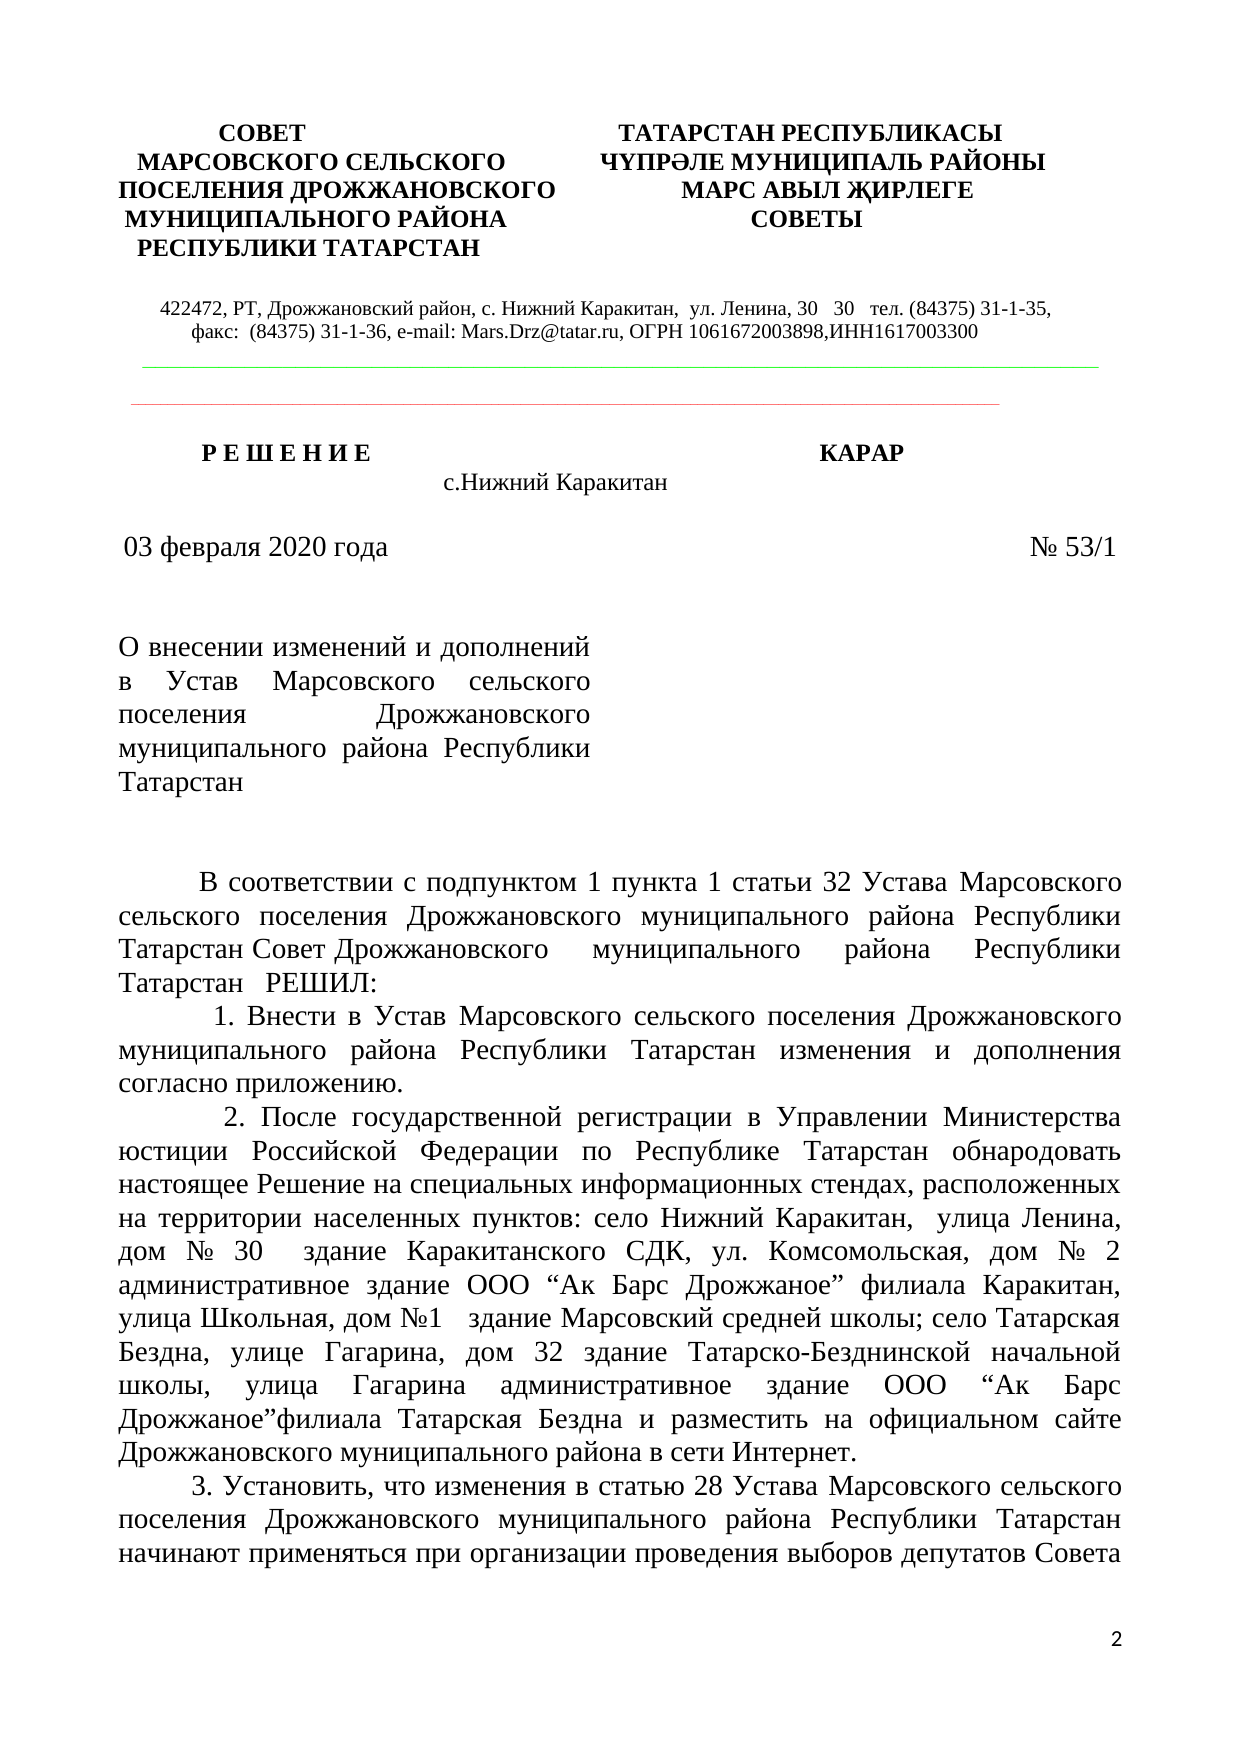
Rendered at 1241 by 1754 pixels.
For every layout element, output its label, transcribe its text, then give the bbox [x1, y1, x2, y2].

text 1. Внести в Устав Марсовского сельского поселения Дрожжановского муниципального района Республики Татарстан изменения и дополнения согласно приложению. [118, 998, 1122, 1099]
text МАРСОВСКОГО СЕЛЬСКОГО ЧҮПРӘЛЕ МУНИЦИПАЛЬ РАЙОНЫ [118, 147, 1122, 176]
text ______________________________________________________________________________________________________________________ [118, 391, 1122, 417]
text 2. После государственной регистрации в Управлении Министерства юстиции Российской Федерации по Республике Татарстан обнародовать настоящее Решение на специальных информационных стендах, расположенных на территории населенных пунктов: село Нижний Каракитан, улица Ленина, дом № 30 здание Каракитанского СДК, ул. Комсомольская, дом № 2 административное здание ООО “Ак Барс Дрожжаное” филиала Каракитан, улица Школьная, дом №1 здание Марсовский средней школы; село Татарская Бездна, улице Гагарина, дом 32 здание Татарско-Безднинской начальной школы, улица Гагарина административное здание ООО “Ак Барс Дрожжаное”филиала Татарская Бездна и разместить на официальном сайте Дрожжановского муниципального района в сети Интернет. [118, 1099, 1122, 1468]
text факс: (84375) 31-1-36, e-mail: Mars.Drz@tatar.ru, ОГРН 1061672003898,ИНН1617003300 [118, 319, 1122, 343]
text Р Е Ш Е Н И Е КАРАР [118, 438, 1122, 467]
text с.Нижний Каракитан [118, 467, 1122, 495]
text СОВЕТ ТАТАРСТАН РЕСПУБЛИКАСЫ [118, 118, 1122, 147]
text 03 февраля 2020 года № 53/1 [118, 529, 1122, 562]
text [118, 1468, 1122, 1569]
text В соответствии с подпунктом 1 пункта 1 статьи 32 Устава Марсовского сельского поселения Дрожжановского муниципального района Республики Татарстан Совет Дрожжановского муниципального района Республики Татарстан РЕШИЛ: [118, 864, 1122, 998]
text ___________________________________________________________________________ [118, 343, 1122, 370]
text 422472, РТ, Дрожжановский район, с. Нижний Каракитан, ул. Ленина, 30 30 тел. (84375) 31-1-35, [118, 295, 1122, 319]
text РЕСПУБЛИКИ ТАТАРСТАН [118, 233, 1122, 262]
text ПОСЕЛЕНИЯ ДРОЖЖАНОВСКОГО МАРС АВЫЛ ҖИРЛЕГЕ [118, 176, 1122, 204]
text О внесении изменений и дополнений в Устав Марсовского сельского поселения Дрожжановского муниципального района Республики Татарстан [118, 629, 591, 797]
text МУНИЦИПАЛЬНОГО РАЙОНА СОВЕТЫ [118, 204, 1122, 233]
